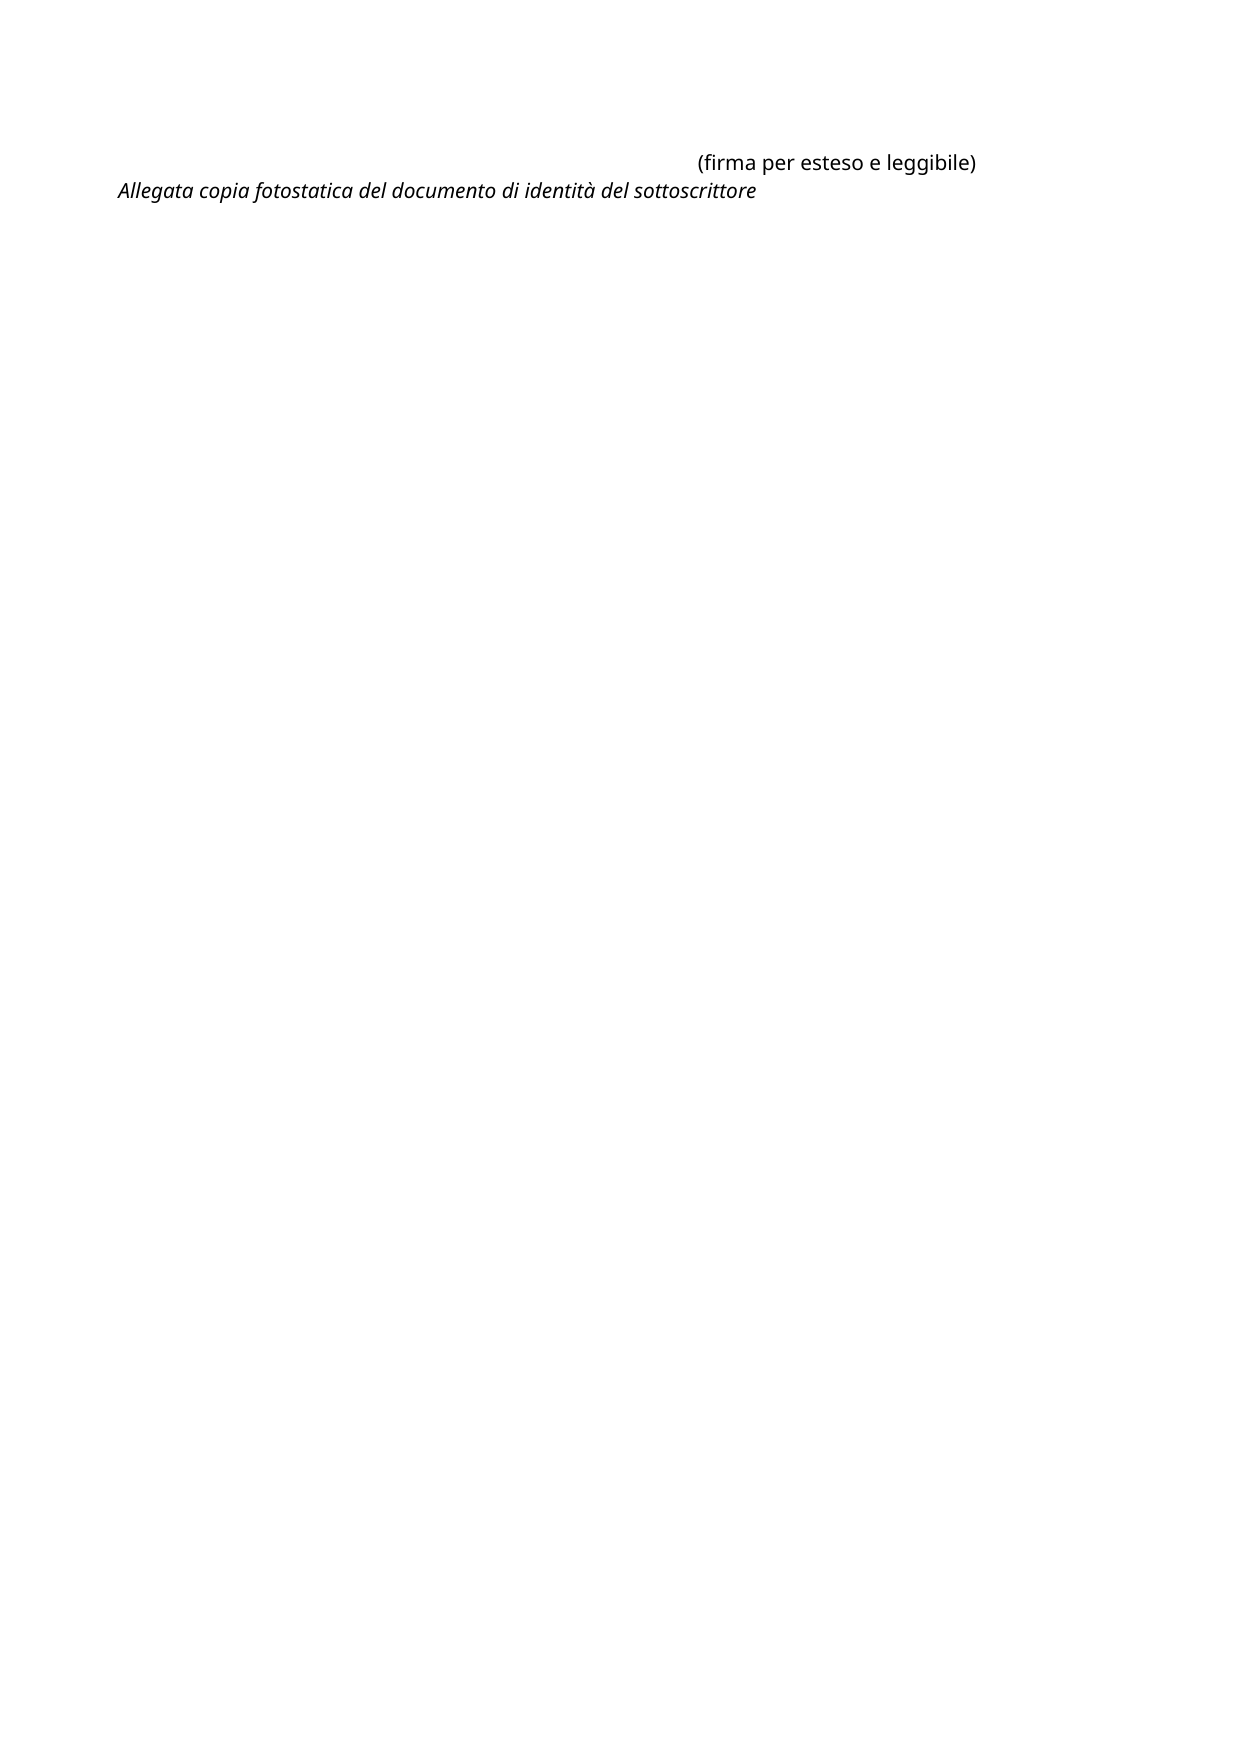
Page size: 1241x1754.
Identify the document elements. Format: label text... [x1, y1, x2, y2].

text (firma per esteso e leggibile) [118, 148, 1122, 176]
text Allegata copia fotostatica del documento di identità del sottoscrittore [118, 176, 1122, 204]
